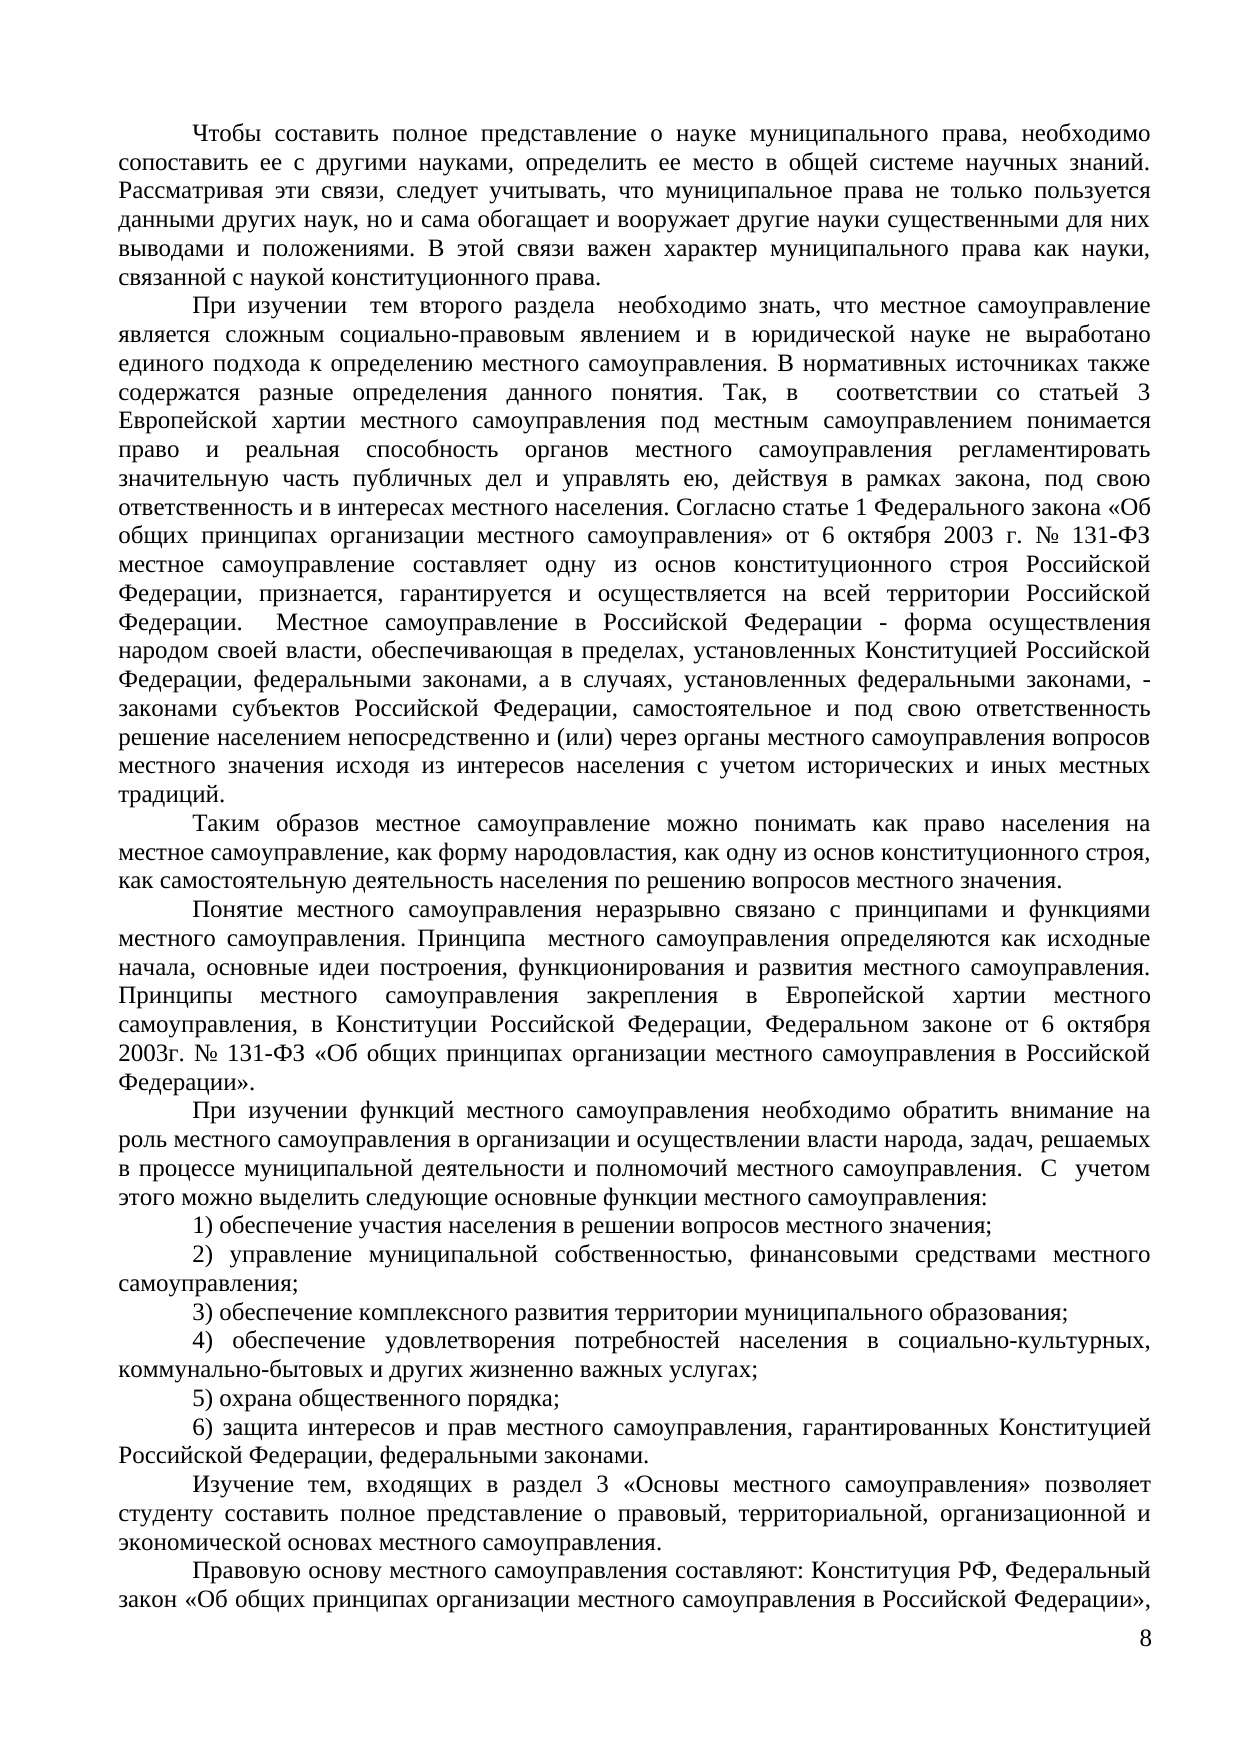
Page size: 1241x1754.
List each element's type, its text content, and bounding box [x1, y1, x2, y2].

text 1) обеспечение участия населения в решении вопросов местного значения; [118, 1211, 1152, 1239]
text Таким образов местное самоуправление можно понимать как право населения на местное самоуправление, как форму народовластия, как одну из основ конституционного строя, как самостоятельную деятельность населения по решению вопросов местного значения. [118, 808, 1152, 894]
text Изучение тем, входящих в раздел 3 «Основы местного самоуправления» позволяет студенту составить полное представление о правовый, территориальной, организационной и экономической основах местного самоуправления. [118, 1469, 1152, 1556]
text Чтобы составить полное представление о науке муниципального права, необходимо сопоставить ее с другими науками, определить ее место в общей системе научных знаний. Рассматривая эти связи, следует учитывать, что муниципальное права не только пользуется данными других наук, но и сама обогащает и вооружает другие науки существенными для них выводами и положениями. В этой связи важен характер муниципального права как науки, связанной с наукой конституционного права. [118, 118, 1152, 291]
text 4) обеспечение удовлетворения потребностей населения в социально-культурных, коммунально-бытовых и других жизненно важных услугах; [118, 1326, 1152, 1383]
text При изучении функций местного самоуправления необходимо обратить внимание на роль местного самоуправления в организации и осуществлении власти народа, задач, решаемых в процессе муниципальной деятельности и полномочий местного самоуправления. С учетом этого можно выделить следующие основные функции местного самоуправления: [118, 1096, 1152, 1211]
text 3) обеспечение комплексного развития территории муниципального образования; [118, 1297, 1152, 1326]
text Понятие местного самоуправления неразрывно связано с принципами и функциями местного самоуправления. Принципа местного самоуправления определяются как исходные начала, основные идеи построения, функционирования и развития местного самоуправления. Принципы местного самоуправления закрепления в Европейской хартии местного самоуправления, в Конституции Российской Федерации, Федеральном законе от 6 октября 2003г. № 131-ФЗ «Об общих принципах организации местного самоуправления в Российской Федерации». [118, 894, 1152, 1096]
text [118, 1556, 1152, 1613]
text 5) охрана общественного порядка; [118, 1383, 1152, 1412]
text 2) управление муниципальной собственностью, финансовыми средствами местного самоуправления; [118, 1239, 1152, 1297]
text 6) защита интересов и прав местного самоуправления, гарантированных Конституцией Российской Федерации, федеральными законами. [118, 1412, 1152, 1469]
text При изучении тем второго раздела необходимо знать, что местное самоуправление является сложным социально-правовым явлением и в юридической науке не выработано единого подхода к определению местного самоуправления. В нормативных источниках также содержатся разные определения данного понятия. Так, в соответствии со статьей 3 Европейской хартии местного самоуправления под местным самоуправлением понимается право и реальная способность органов местного самоуправления регламентировать значительную часть публичных дел и управлять ею, действуя в рамках закона, под свою ответственность и в интересах местного населения. Согласно статье 1 Федерального закона «Об общих принципах организации местного самоуправления» от 6 октября 2003 г. № 131-ФЗ местное самоуправление составляет одну из основ конституционного строя Российской Федерации, признается, гарантируется и осуществляется на всей территории Российской Федерации. Местное самоуправление в Российской Федерации - форма осуществления народом своей власти, обеспечивающая в пределах, установленных Конституцией Российской Федерации, федеральными законами, а в случаях, установленных федеральными законами, - законами субъектов Российской Федерации, самостоятельное и под свою ответственность решение населением непосредственно и (или) через органы местного самоуправления вопросов местного значения исходя из интересов населения с учетом исторических и иных местных традиций. [118, 291, 1152, 808]
